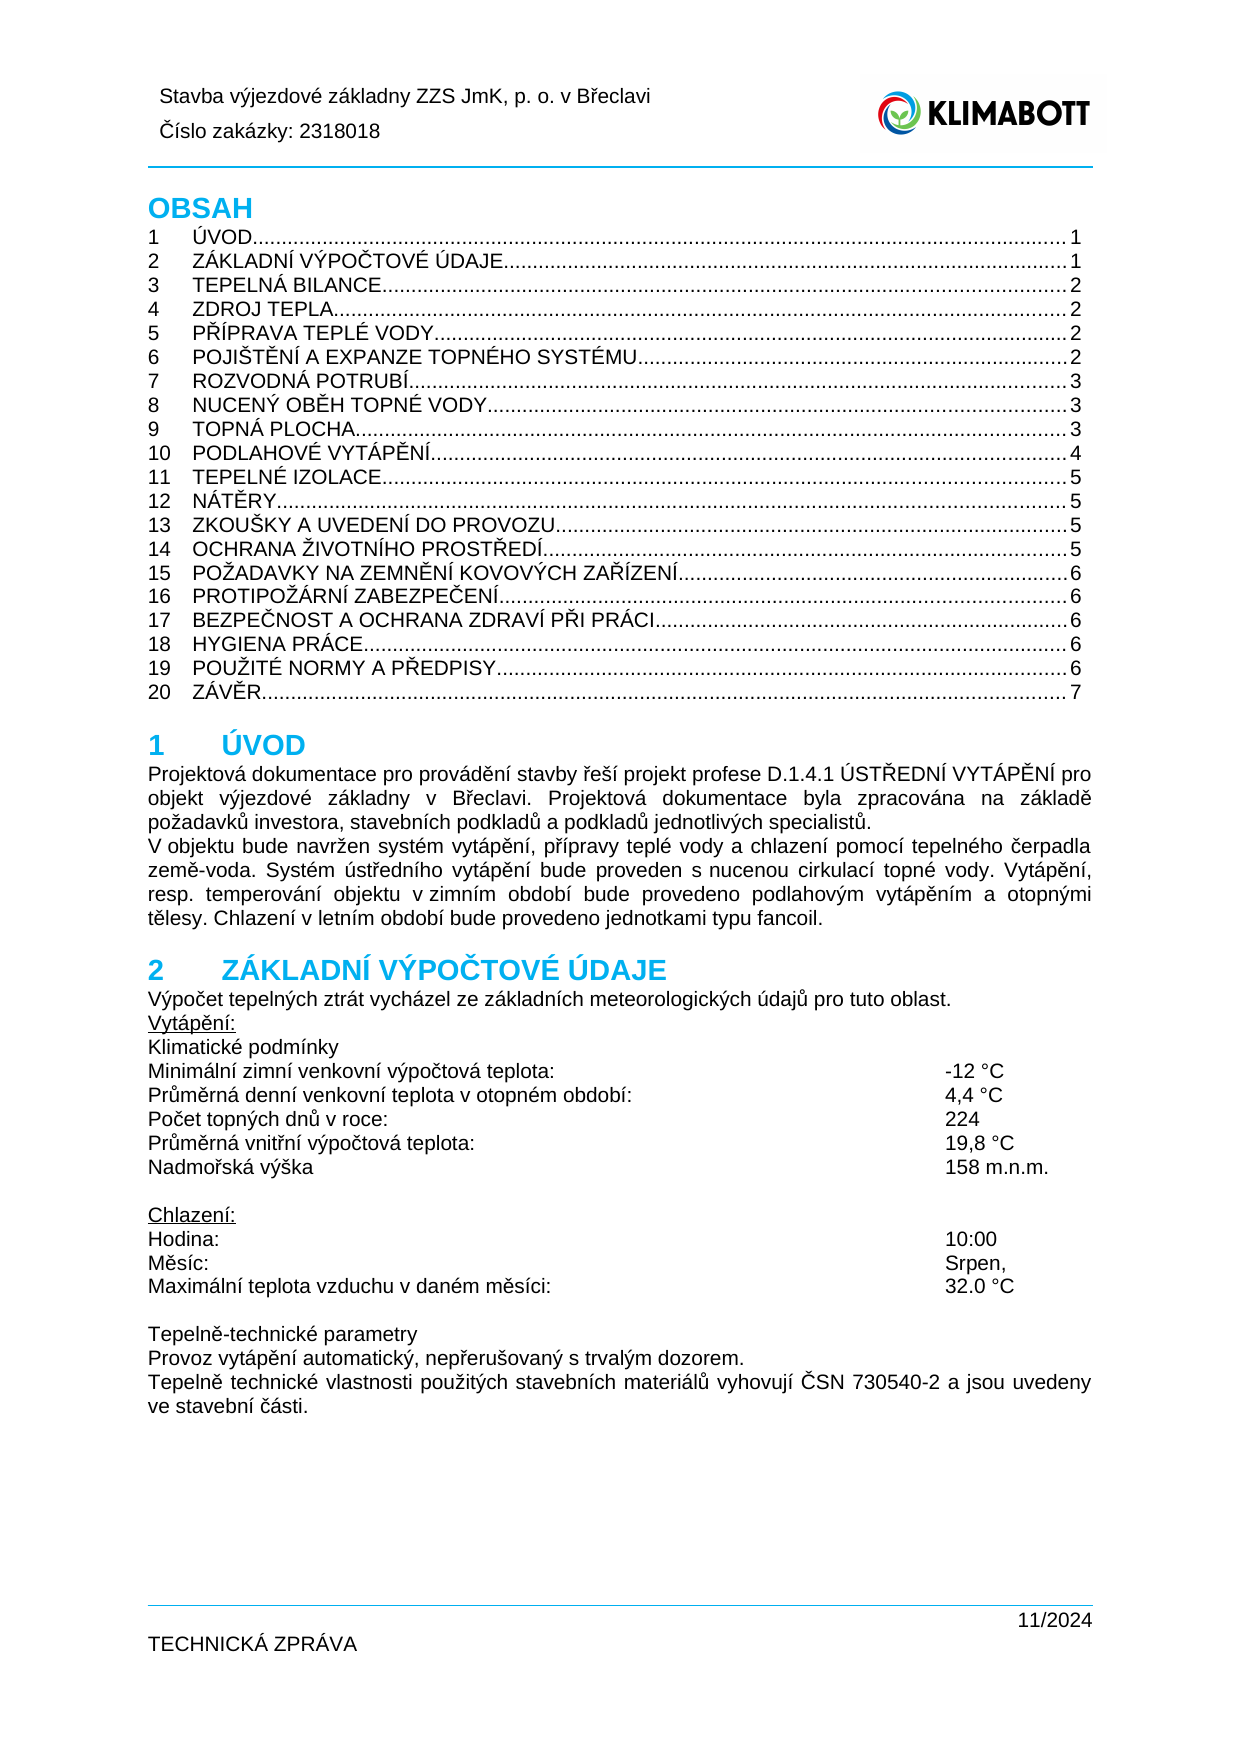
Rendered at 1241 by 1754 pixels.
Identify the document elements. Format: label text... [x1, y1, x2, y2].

text 13 ZKOUŠKY A UVEDENÍ DO PROVOZU 5 [148, 512, 1093, 536]
text 12 NÁTĚRY 5 [148, 488, 1093, 512]
text 3 TEPELNÁ BILANCE 2 [148, 273, 1093, 297]
text Minimální zimní venkovní výpočtová teplota: -12 °C [148, 1059, 1093, 1083]
text 5 PŘÍPRAVA TEPLÉ VODY 2 [148, 321, 1093, 345]
text Nadmořská výška 158 m.n.m. [148, 1154, 1093, 1178]
text Tepelně technické vlastnosti použitých stavebních materiálů vyhovují ČSN 730540-2 a jsou uvedeny ve stavební části. [148, 1370, 1093, 1418]
text 1 ÚVOD 1 [148, 225, 1093, 249]
text Chlazení: [148, 1202, 1093, 1226]
text Tepelně-technické parametry [148, 1322, 1093, 1346]
text Provoz vytápění automatický, nepřerušovaný s trvalým dozorem. [148, 1346, 1093, 1370]
text Průměrná denní venkovní teplota v otopném období: 4,4 °C [148, 1083, 1093, 1107]
text Klimatické podmínky [148, 1035, 1093, 1059]
text 15 POŽADAVKY NA ZEMNĚNÍ KOVOVÝCH ZAŘÍZENÍ 6 [148, 560, 1093, 584]
text 7 ROZVODNÁ POTRUBÍ 3 [148, 369, 1093, 393]
text Měsíc: Srpen, [148, 1250, 1093, 1274]
text Průměrná vnitřní výpočtová teplota: 19,8 °C [148, 1131, 1093, 1154]
text 16 PROTIPOŽÁRNÍ ZABEZPEČENÍ 6 [148, 584, 1093, 608]
text 19 POUŽITÉ NORMY A PŘEDPISY 6 [148, 656, 1093, 680]
text Hodina: 10:00 [148, 1226, 1093, 1250]
picture [860, 74, 1108, 153]
text 14 OCHRANA ŽIVOTNÍHO PROSTŘEDÍ 5 [148, 536, 1093, 560]
text 8 NUCENÝ OBĚH TOPNÉ VODY 3 [148, 393, 1093, 417]
text 10 PODLAHOVÉ VYTÁPĚNÍ 4 [148, 441, 1093, 464]
subtitle ÚVOD [148, 728, 1093, 762]
text 17 BEZPEČNOST A OCHRANA ZDRAVÍ PŘI PRÁCI 6 [148, 608, 1093, 632]
subtitle Základní výpočtové údaje [148, 953, 1093, 987]
subtitle OBSAH [148, 191, 1093, 225]
text Počet topných dnů v roce: 224 [148, 1107, 1093, 1131]
text 9 TOPNÁ PLOCHA 3 [148, 417, 1093, 441]
text Vytápění: [148, 1011, 1093, 1035]
text 20 ZÁVĚR 7 [148, 680, 1093, 704]
text 2 Základní výpočtové údaje 1 [148, 249, 1093, 273]
text 11 TEPELNÉ IZOLACE 5 [148, 464, 1093, 488]
text Výpočet tepelných ztrát vycházel ze základních meteorologických údajů pro tuto oblast. [148, 987, 1093, 1011]
text Maximální teplota vzduchu v daném měsíci: 32.0 °C [148, 1274, 1093, 1298]
text V objektu bude navržen systém vytápění, přípravy teplé vody a chlazení pomocí tepelného čerpadla země-voda. Systém ústředního vytápění bude proveden s nucenou cirkulací topné vody. Vytápění, resp. temperování objektu v zimním období bude provedeno podlahovým vytápěním a otopnými tělesy. Chlazení v letním období bude provedeno jednotkami typu fancoil. [148, 833, 1093, 929]
text 18 HYGIENA PRÁCE 6 [148, 632, 1093, 656]
text 4 ZDROJ TEPLA 2 [148, 297, 1093, 321]
text 6 POJIŠTĚNÍ A EXPANZE TOPNÉHO SYSTÉMU 2 [148, 345, 1093, 369]
text Projektová dokumentace pro provádění stavby řeší projekt profese D.1.4.1 ÚSTŘEDNÍ VYTÁPĚNÍ pro objekt výjezdové základny v Břeclavi. Projektová dokumentace byla zpracována na základě požadavků investora, stavebních podkladů a podkladů jednotlivých specialistů. [148, 762, 1093, 833]
